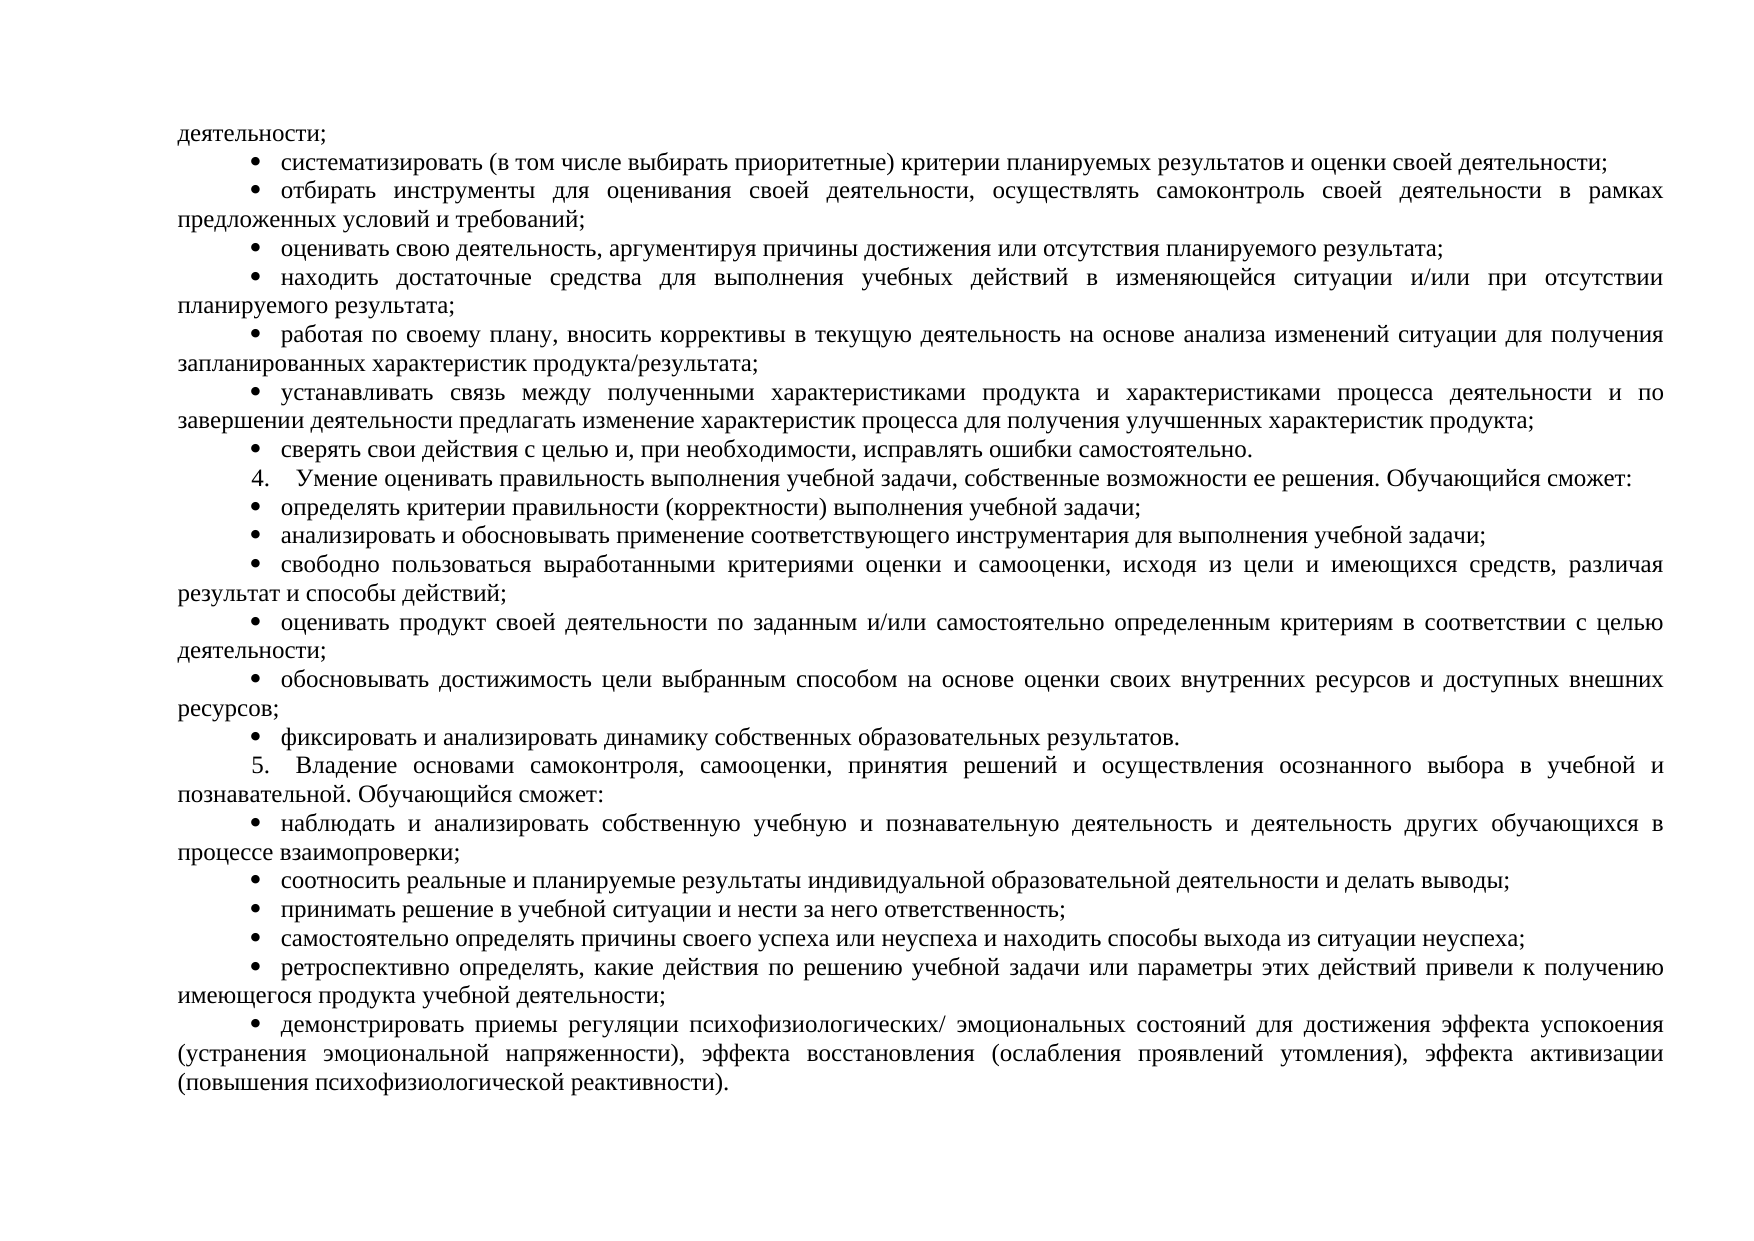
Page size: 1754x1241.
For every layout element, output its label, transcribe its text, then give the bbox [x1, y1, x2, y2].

list систематизировать (в том числе выбирать приоритетные) критерии планируемых результатов и оценки своей деятельности; [177, 147, 1665, 176]
list наблюдать и анализировать собственную учебную и познавательную деятельность и деятельность других обучающихся в процессе взаимопроверки; [177, 808, 1665, 866]
list работая по своему плану, вносить коррективы в текущую деятельность на основе анализа изменений ситуации для получения запланированных характеристик продукта/результата; [177, 319, 1665, 377]
list свободно пользоваться выработанными критериями оценки и самооценки, исходя из цели и имеющихся средств, различая результат и способы действий; [177, 549, 1665, 607]
list Владение основами самоконтроля, самооценки, принятия решений и осуществления осознанного выбора в учебной и познавательной. Обучающийся сможет: [177, 751, 1665, 808]
list оценивать продукт своей деятельности по заданным и/или самостоятельно определенным критериям в соответствии с целью деятельности; [177, 607, 1665, 664]
list Умение оценивать правильность выполнения учебной задачи, собственные возможности ее решения. Обучающийся сможет: [177, 463, 1665, 492]
list определять критерии правильности (корректности) выполнения учебной задачи; [177, 492, 1665, 521]
list демонстрировать приемы регуляции психофизиологических/ эмоциональных состояний для достижения эффекта успокоения (устранения эмоциональной напряженности), эффекта восстановления (ослабления проявлений утомления), эффекта активизации (повышения психофизиологической реактивности). [177, 1009, 1665, 1096]
list оценивать свою деятельность, аргументируя причины достижения или отсутствия планируемого результата; [177, 233, 1665, 262]
list принимать решение в учебной ситуации и нести за него ответственность; [177, 894, 1665, 923]
list сверять свои действия с целью и, при необходимости, исправлять ошибки самостоятельно. [177, 434, 1665, 463]
list соотносить реальные и планируемые результаты индивидуальной образовательной деятельности и делать выводы; [177, 866, 1665, 894]
list анализировать и обосновывать применение соответствующего инструментария для выполнения учебной задачи; [177, 521, 1665, 549]
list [177, 118, 1665, 147]
list самостоятельно определять причины своего успеха или неуспеха и находить способы выхода из ситуации неуспеха; [177, 923, 1665, 952]
list обосновывать достижимость цели выбранным способом на основе оценки своих внутренних ресурсов и доступных внешних ресурсов; [177, 664, 1665, 722]
list находить достаточные средства для выполнения учебных действий в изменяющейся ситуации и/или при отсутствии планируемого результата; [177, 262, 1665, 319]
list отбирать инструменты для оценивания своей деятельности, осуществлять самоконтроль своей деятельности в рамках предложенных условий и требований; [177, 176, 1665, 233]
list ретроспективно определять, какие действия по решению учебной задачи или параметры этих действий привели к получению имеющегося продукта учебной деятельности; [177, 952, 1665, 1009]
list фиксировать и анализировать динамику собственных образовательных результатов. [177, 722, 1665, 751]
list устанавливать связь между полученными характеристиками продукта и характеристиками процесса деятельности и по завершении деятельности предлагать изменение характеристик процесса для получения улучшенных характеристик продукта; [177, 377, 1665, 434]
